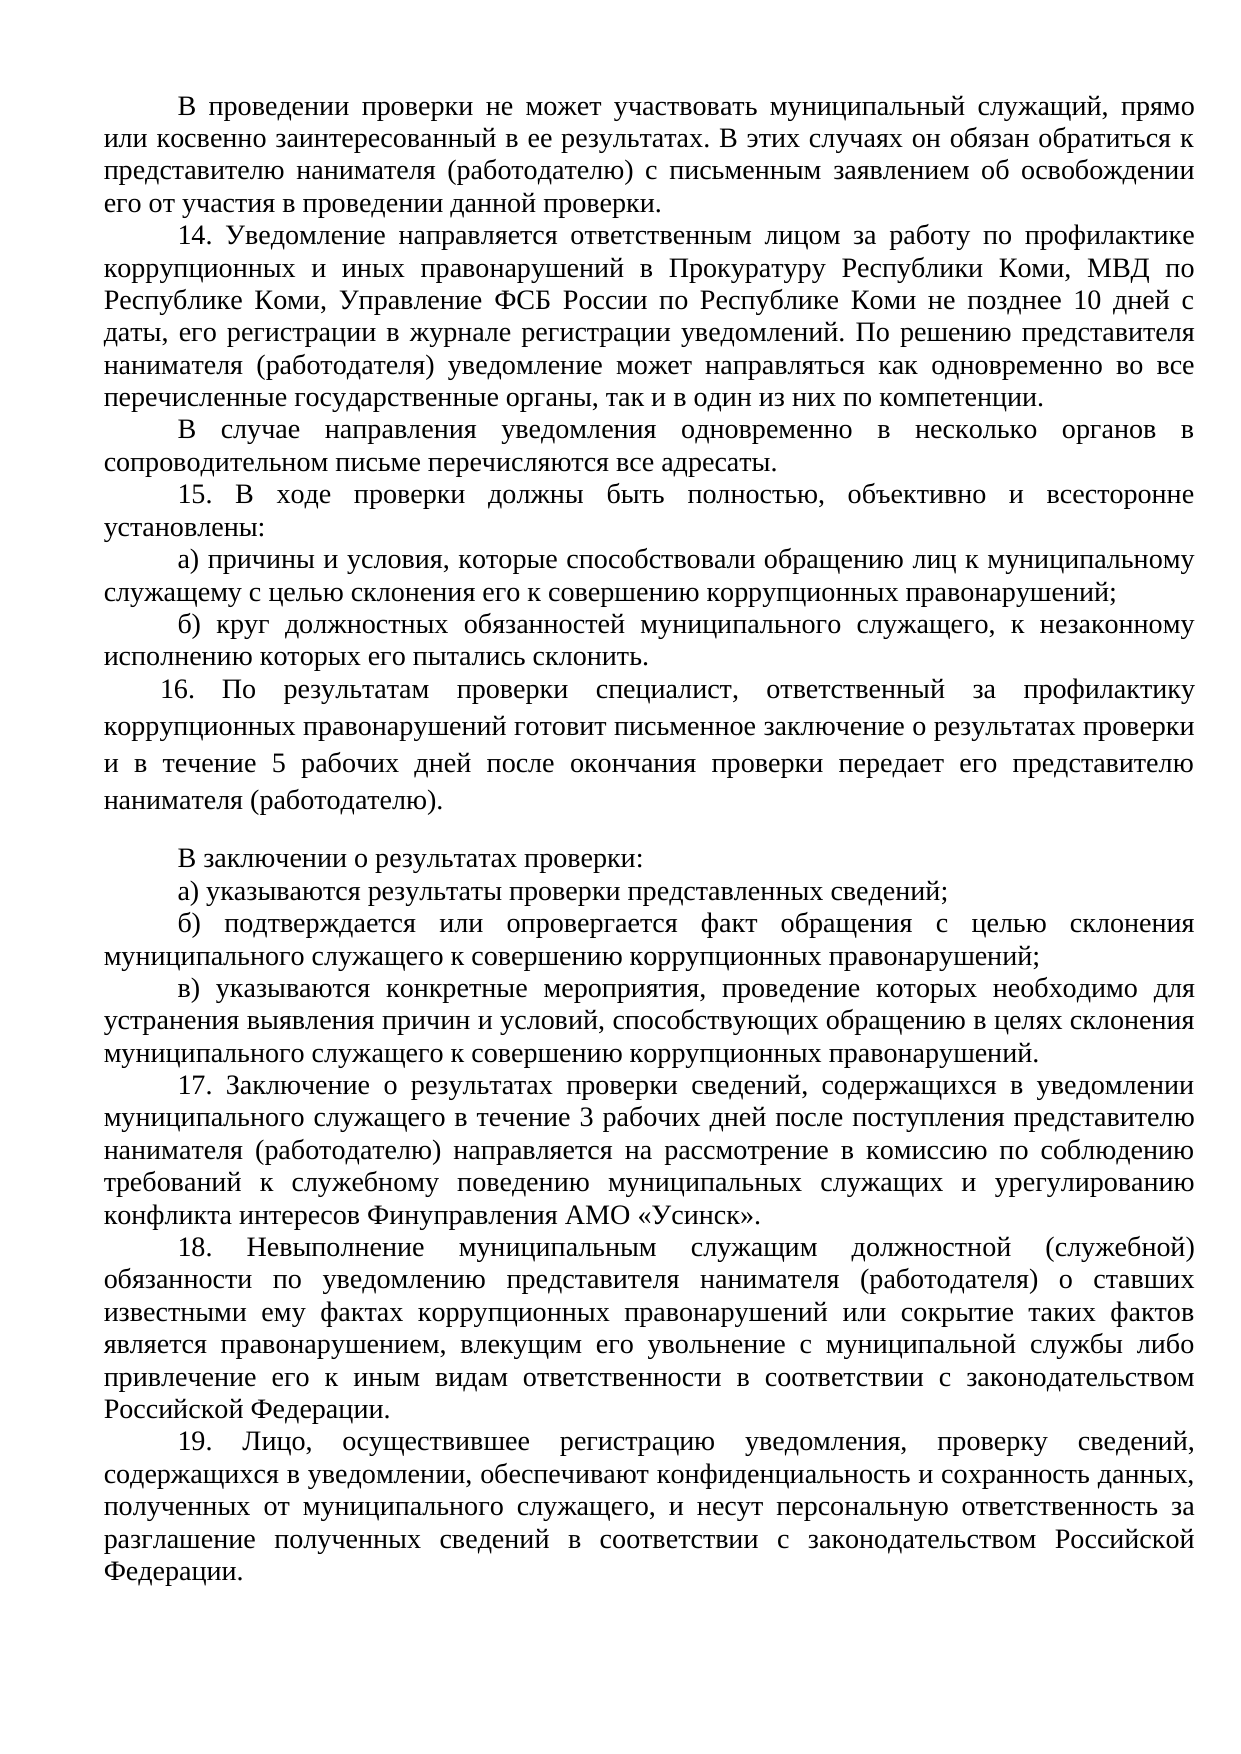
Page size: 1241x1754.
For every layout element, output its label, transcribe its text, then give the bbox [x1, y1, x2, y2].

text 15. В ходе проверки должны быть полностью, объективно и всесторонне установлены: [103, 477, 1196, 542]
text а) причины и условия, которые способствовали обращению лиц к муниципальному служащему с целью склонения его к совершению коррупционных правонарушений; [103, 542, 1196, 607]
text В заключении о результатах проверки: [103, 841, 1196, 874]
text в) указываются конкретные мероприятия, проведение которых необходимо для устранения выявления причин и условий, способствующих обращению в целях склонения муниципального служащего к совершению коррупционных правонарушений. [103, 971, 1196, 1068]
text В случае направления уведомления одновременно в несколько органов в сопроводительном письме перечисляются все адресаты. [103, 413, 1196, 477]
text 14. Уведомление направляется ответственным лицом за работу по профилактике коррупционных и иных правонарушений в Прокуратуру Республики Коми, МВД по Республике Коми, Управление ФСБ России по Республике Коми не позднее 10 дней с даты, его регистрации в журнале регистрации уведомлений. По решению представителя нанимателя (работодателя) уведомление может направляться как одновременно во все перечисленные государственные органы, так и в один из них по компетенции. [103, 218, 1196, 413]
text б) подтверждается или опровергается факт обращения с целью склонения муниципального служащего к совершению коррупционных правонарушений; [103, 906, 1196, 971]
text а) указываются результаты проверки представленных сведений; [103, 874, 1196, 906]
text 18. Невыполнение муниципальным служащим должностной (служебной) обязанности по уведомлению представителя нанимателя (работодателя) о ставших известными ему фактах коррупционных правонарушений или сокрытие таких фактов является правонарушением, влекущим его увольнение с муниципальной службы либо привлечение его к иным видам ответственности в соответствии с законодательством Российской Федерации. [103, 1230, 1196, 1424]
text 19. Лицо, осуществившее регистрацию уведомления, проверку сведений, содержащихся в уведомлении, обеспечивают конфиденциальность и сохранность данных, полученных от муниципального служащего, и несут персональную ответственность за разглашение полученных сведений в соответствии с законодательством Российской Федерации. [103, 1424, 1196, 1586]
text В проведении проверки не может участвовать муниципальный служащий, прямо или косвенно заинтересованный в ее результатах. В этих случаях он обязан обратиться к представителю нанимателя (работодателю) с письменным заявлением об освобождении его от участия в проведении данной проверки. [103, 89, 1196, 218]
text 17. Заключение о результатах проверки сведений, содержащихся в уведомлении муниципального служащего в течение 3 рабочих дней после поступления представителю нанимателя (работодателю) направляется на рассмотрение в комиссию по соблюдению требований к служебному поведению муниципальных служащих и урегулированию конфликта интересов Финуправления АМО «Усинск». [103, 1068, 1196, 1230]
text 16. По результатам проверки специалист, ответственный за профилактику коррупционных правонарушений готовит письменное заключение о результатах проверки и в течение 5 рабочих дней после окончания проверки передает его представителю нанимателя (работодателю). [103, 672, 1196, 816]
text б) круг должностных обязанностей муниципального служащего, к незаконному исполнению которых его пытались склонить. [103, 607, 1196, 672]
